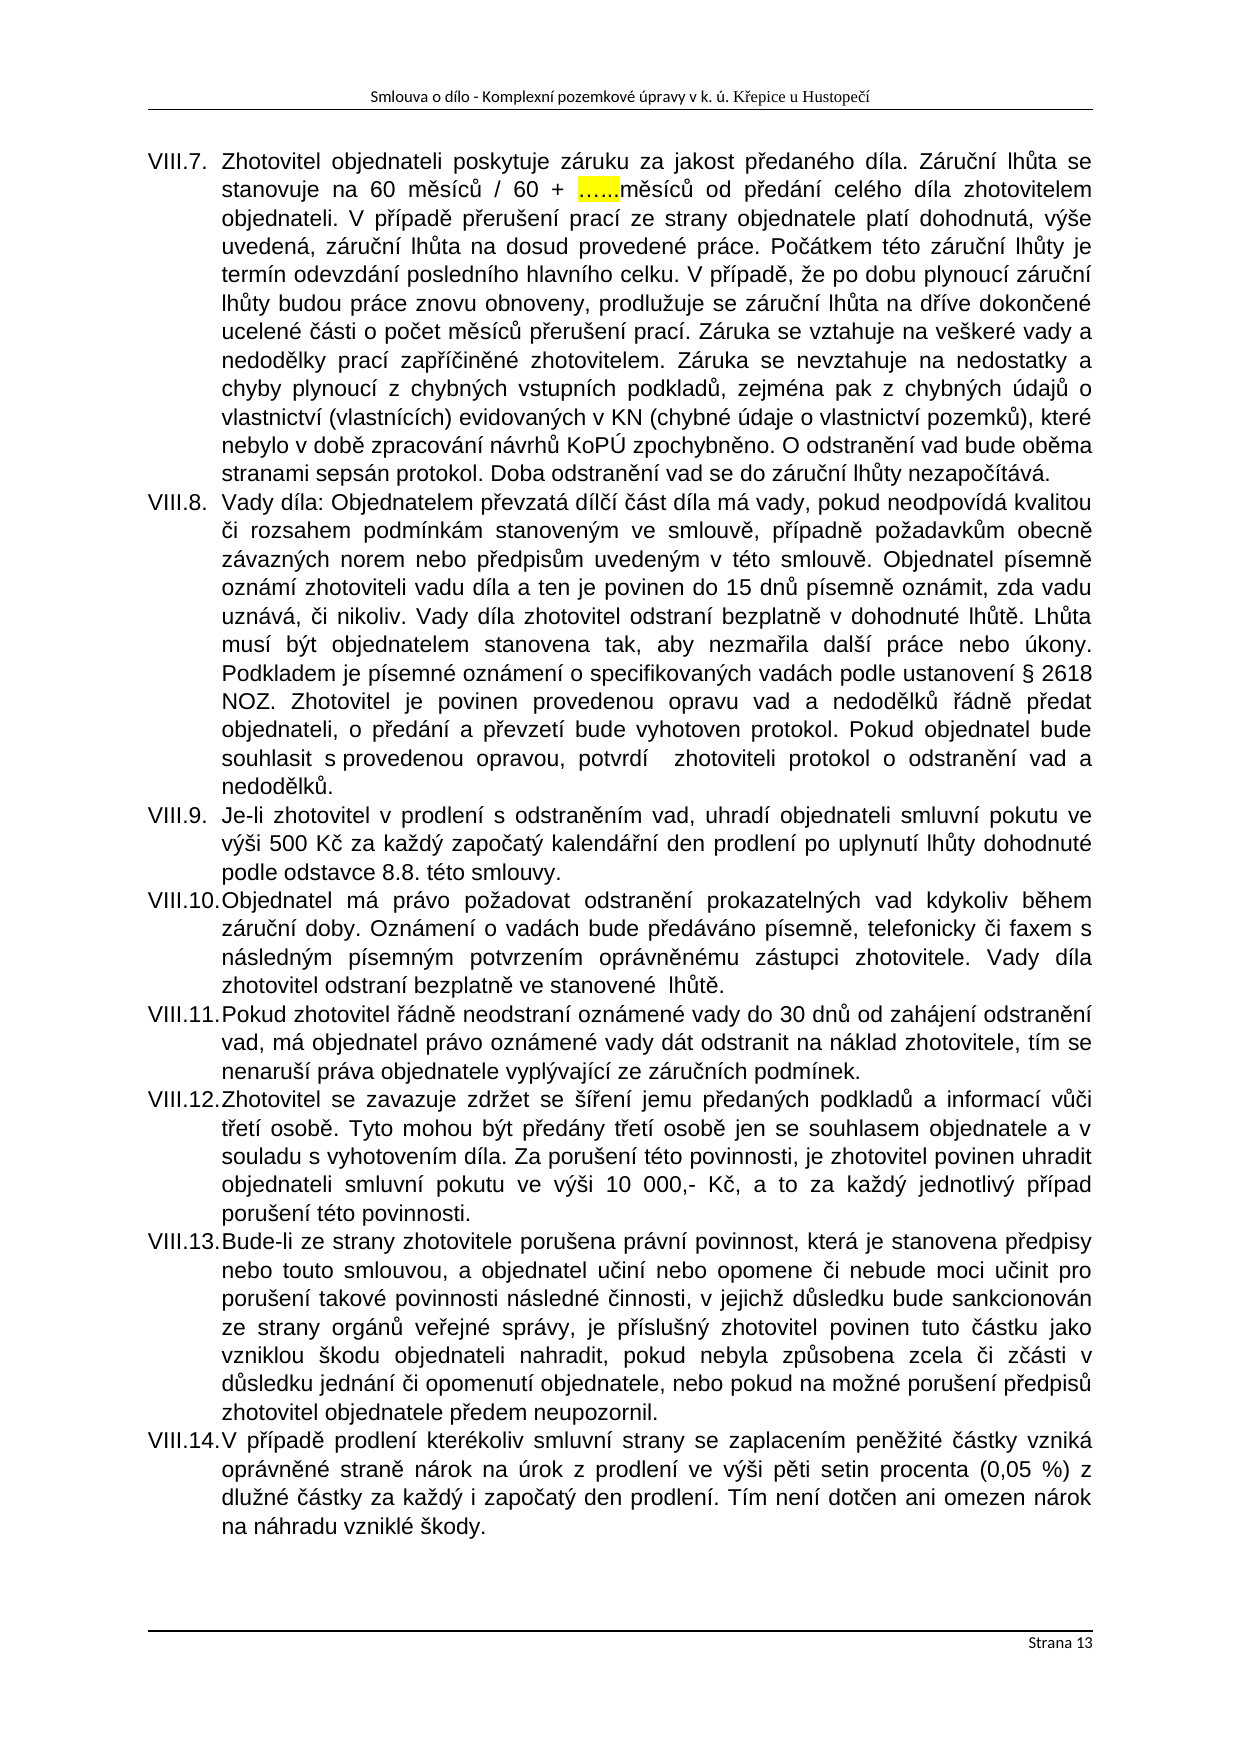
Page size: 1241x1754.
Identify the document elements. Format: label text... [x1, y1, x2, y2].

list Objednatel má právo požadovat odstranění prokazatelných vad kdykoliv během záruční doby. Oznámení o vadách bude předáváno písemně, telefonicky či faxem s následným písemným potvrzením oprávněnému zástupci zhotovitele. Vady díla zhotovitel odstraní bezplatně ve stanovené lhůtě. [148, 887, 1093, 999]
list Zhotovitel objednateli poskytuje záruku za jakost předaného díla. Záruční lhůta se stanovuje na 60 měsíců / 60 + …...měsíců od předání celého díla zhotovitelem objednateli. V případě přerušení prací ze strany objednatele platí dohodnutá, výše uvedená, záruční lhůta na dosud provedené práce. Počátkem této záruční lhůty je termín odevzdání posledního hlavního celku. V případě, že po dobu plynoucí záruční lhůty budou práce znovu obnoveny, prodlužuje se záruční lhůta na dříve dokončené ucelené části o počet měsíců přerušení prací. Záruka se vztahuje na veškeré vady a nedodělky prací zapříčiněné zhotovitelem. Záruka se nevztahuje na nedostatky a chyby plynoucí z chybných vstupních podkladů, zejména pak z chybných údajů o vlastnictví (vlastnících) evidovaných v KN (chybné údaje o vlastnictví pozemků), které nebylo v době zpracování návrhů KoPÚ zpochybněno. O odstranění vad bude oběma stranami sepsán protokol. Doba odstranění vad se do záruční lhůty nezapočítává. [148, 148, 1093, 487]
list Pokud zhotovitel řádně neodstraní oznámené vady do 30 dnů od zahájení odstranění vad, má objednatel právo oznámené vady dát odstranit na náklad zhotovitele, tím se nenaruší práva objednatele vyplývající ze záručních podmínek. [148, 1001, 1093, 1084]
list Bude-li ze strany zhotovitele porušena právní povinnost, která je stanovena předpisy nebo touto smlouvou, a objednatel učiní nebo opomene či nebude moci učinit pro porušení takové povinnosti následné činnosti, v jejichž důsledku bude sankcionován ze strany orgánů veřejné správy, je příslušný zhotovitel povinen tuto částku jako vzniklou škodu objednateli nahradit, pokud nebyla způsobena zcela či zčásti v důsledku jednání či opomenutí objednatele, nebo pokud na možné porušení předpisů zhotovitel objednatele předem neupozornil. [148, 1228, 1093, 1425]
list Vady díla: Objednatelem převzatá dílčí část díla má vady, pokud neodpovídá kvalitou či rozsahem podmínkám stanoveným ve smlouvě, případně požadavkům obecně závazných norem nebo předpisům uvedeným v této smlouvě. Objednatel písemně oznámí zhotoviteli vadu díla a ten je povinen do 15 dnů písemně oznámit, zda vadu uznává, či nikoliv. Vady díla zhotovitel odstraní bezplatně v dohodnuté lhůtě. Lhůta musí být objednatelem stanovena tak, aby nezmařila další práce nebo úkony. Podkladem je písemné oznámení o specifikovaných vadách podle ustanovení § 2618 NOZ. Zhotovitel je povinen provedenou opravu vad a nedodělků řádně předat objednateli, o předání a převzetí bude vyhotoven protokol. Pokud objednatel bude souhlasit s provedenou opravou, potvrdí zhotoviteli protokol o odstranění vad a nedodělků. [148, 489, 1093, 799]
list Zhotovitel se zavazuje zdržet se šíření jemu předaných podkladů a informací vůči třetí osobě. Tyto mohou být předány třetí osobě jen se souhlasem objednatele a v souladu s vyhotovením díla. Za porušení této povinnosti, je zhotovitel povinen uhradit objednateli smluvní pokutu ve výši 10 000,- Kč, a to za každý jednotlivý případ porušení této povinnosti. [148, 1086, 1093, 1226]
list V případě prodlení kterékoliv smluvní strany se zaplacením peněžité částky vzniká oprávněné straně nárok na úrok z prodlení ve výši pěti setin procenta (0,05 %) z dlužné částky za každý i započatý den prodlení. Tím není dotčen ani omezen nárok na náhradu vzniklé škody. [148, 1427, 1093, 1539]
list Je-li zhotovitel v prodlení s odstraněním vad, uhradí objednateli smluvní pokutu ve výši 500 Kč za každý započatý kalendářní den prodlení po uplynutí lhůty dohodnuté podle odstavce 8.8. této smlouvy. [148, 802, 1093, 885]
